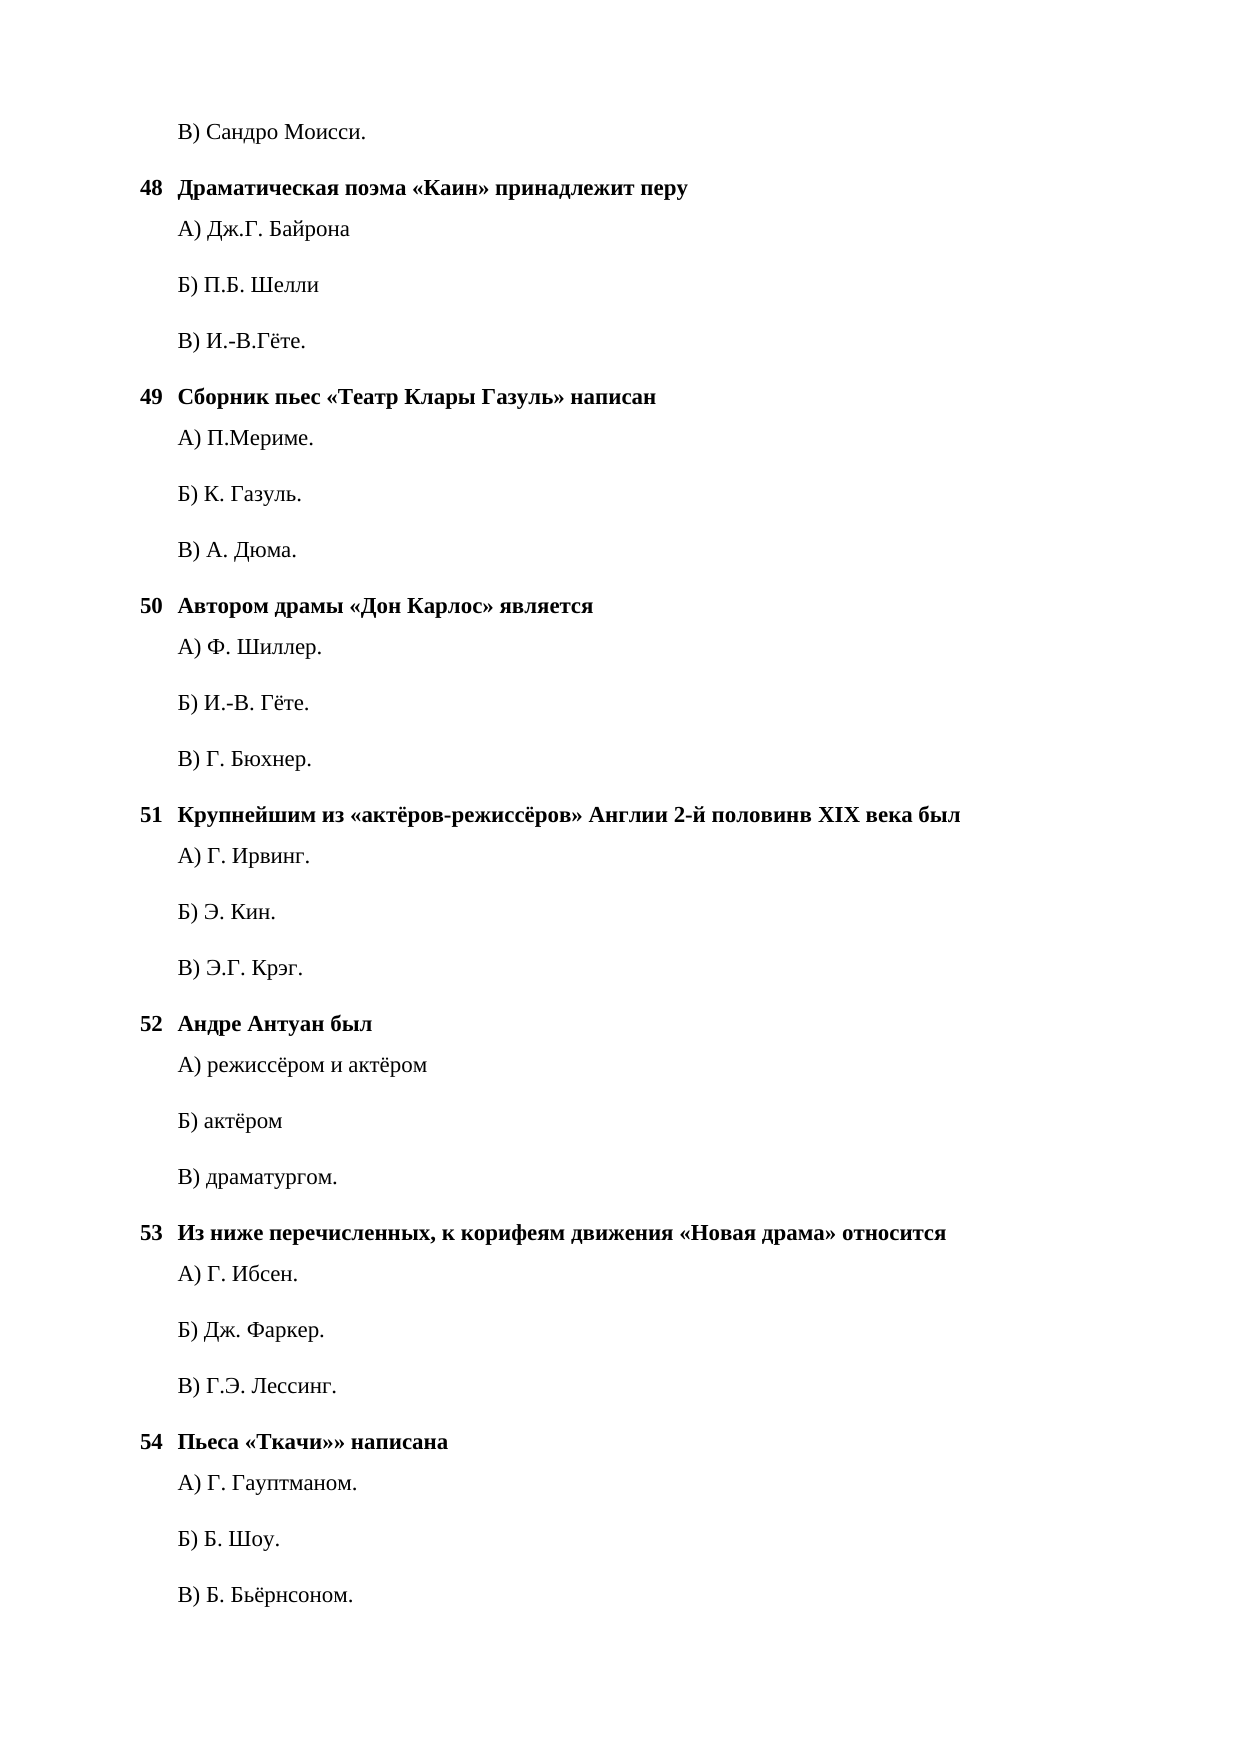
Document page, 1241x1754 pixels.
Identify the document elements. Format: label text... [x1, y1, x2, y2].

text А) Г. Ирвинг. [177, 842, 1152, 868]
list Сборник пьес «Театр Клары Газуль» написан [140, 383, 1152, 409]
list Андре Антуан был [140, 1010, 1152, 1036]
text В) драматургом. [177, 1163, 1152, 1189]
text А) режиссёром и актёром [177, 1051, 1152, 1077]
list Пьеса «Ткачи»» написана [140, 1428, 1152, 1454]
text А) Г. Гауптманом. [177, 1468, 1152, 1495]
text В) Б. Бьёрнсоном. [177, 1581, 1152, 1607]
text Б) Э. Кин. [177, 898, 1152, 924]
text В) Сандро Моисси. [177, 118, 1152, 144]
text Б) И.-В. Гёте. [177, 689, 1152, 715]
list Автором драмы «Дон Карлос» является [140, 592, 1152, 618]
text Б) К. Газуль. [177, 480, 1152, 506]
text Б) Дж. Фаркер. [177, 1316, 1152, 1342]
text В) Э.Г. Крэг. [177, 954, 1152, 980]
list Из ниже перечисленных, к корифеям движения «Новая драма» относится [140, 1219, 1152, 1245]
text В) Г. Бюхнер. [177, 745, 1152, 771]
text В) А. Дюма. [177, 536, 1152, 562]
text В) И.-В.Гёте. [177, 327, 1152, 353]
text Б) актёром [177, 1107, 1152, 1133]
list Драматическая поэма «Каин» принадлежит перу [140, 174, 1152, 201]
list Крупнейшим из «актёров-режиссёров» Англии 2-й половинв XIX века был [140, 801, 1152, 827]
text Б) Б. Шоу. [177, 1525, 1152, 1551]
text А) Дж.Г. Байрона [177, 215, 1152, 241]
text Б) П.Б. Шелли [177, 271, 1152, 297]
text А) Г. Ибсен. [177, 1259, 1152, 1286]
text А) Ф. Шиллер. [177, 633, 1152, 659]
text А) П.Мериме. [177, 424, 1152, 450]
text В) Г.Э. Лессинг. [177, 1372, 1152, 1398]
